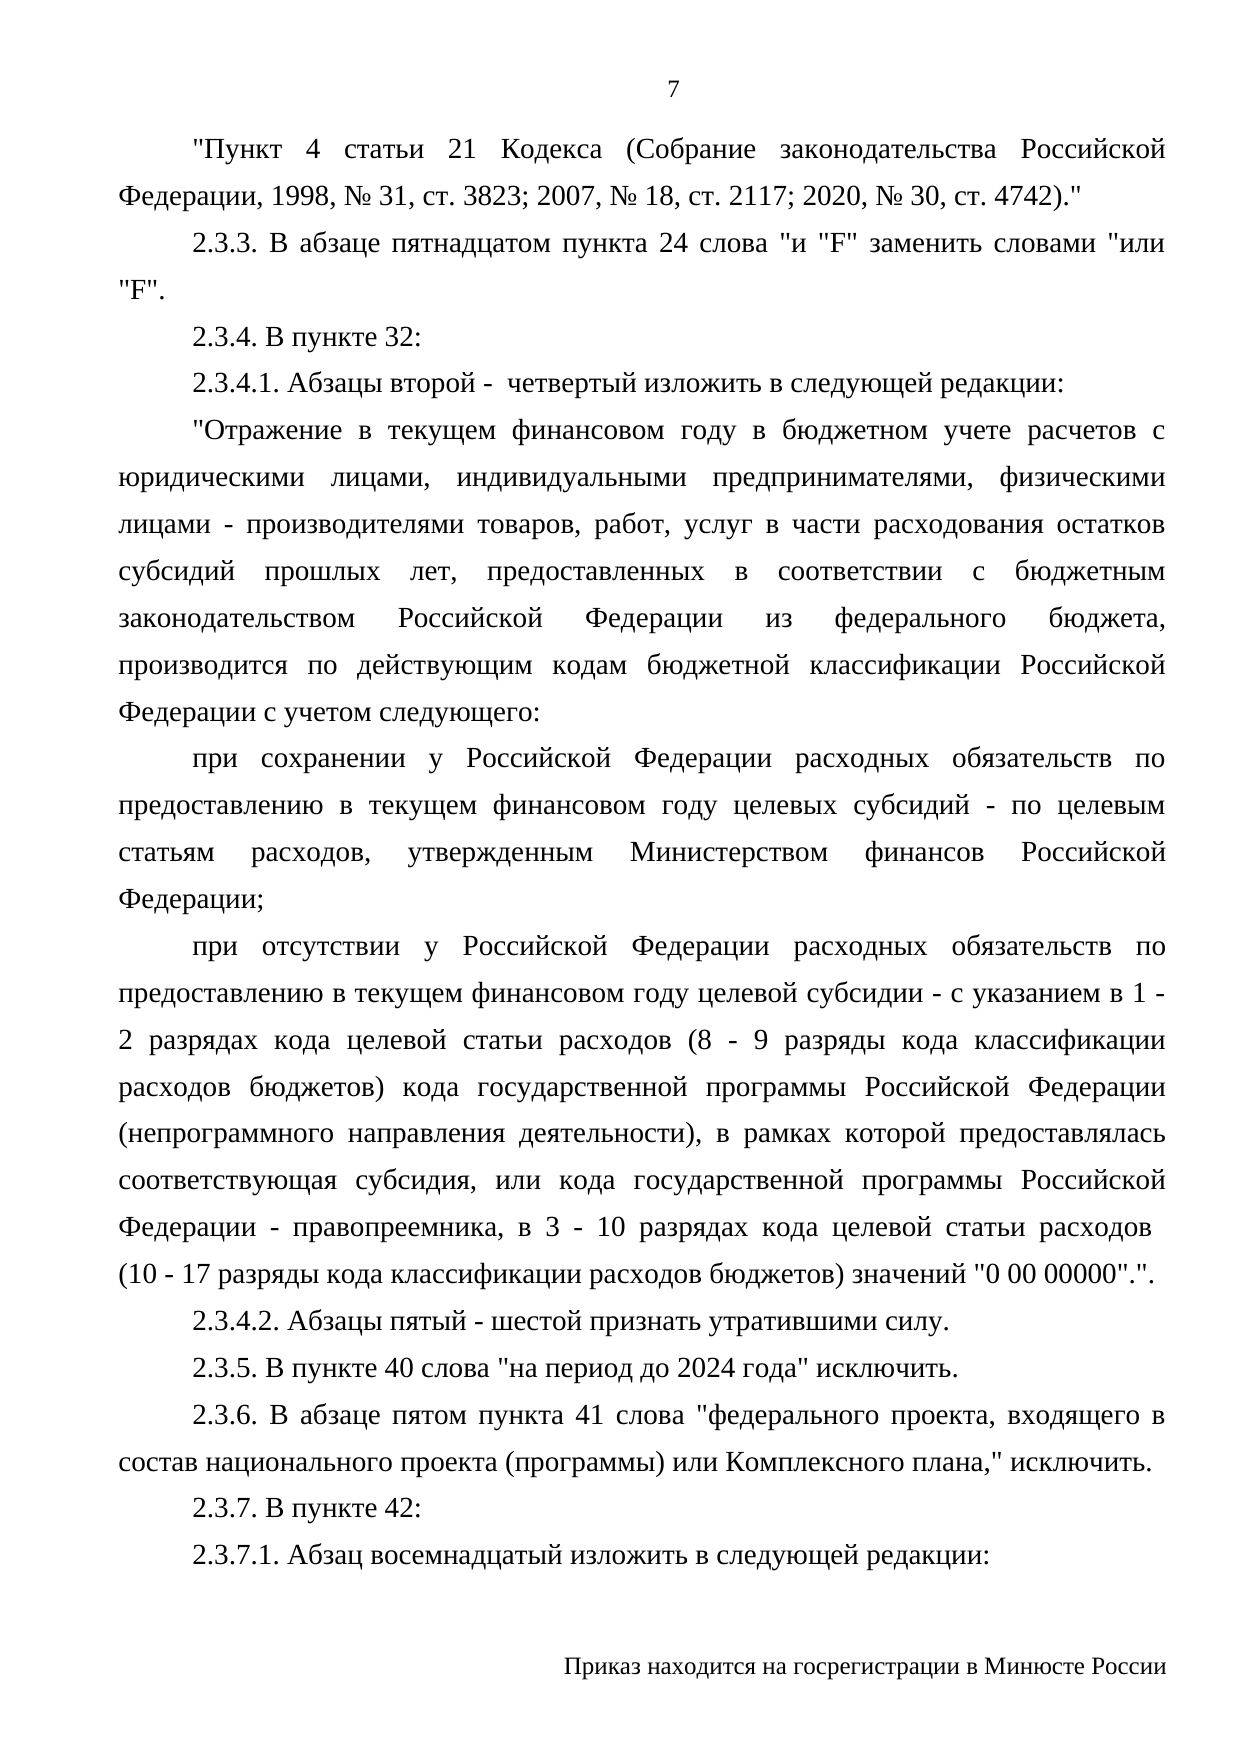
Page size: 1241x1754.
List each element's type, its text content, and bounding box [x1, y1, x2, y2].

list 2.3.4.2. Абзацы пятый - шестой признать утратившими силу. [118, 1303, 1167, 1337]
list при отсутствии у Российской Федерации расходных обязательств по предоставлению в текущем финансовом году целевой субсидии - с указанием в 1 - 2 разрядах кода целевой статьи расходов (8 - 9 разряды кода классификации расходов бюджетов) кода государственной программы Российской Федерации (непрограммного направления деятельности), в рамках которой предоставлялась соответствующая субсидия, или кода государственной программы Российской Федерации - правопреемника, в 3 - 10 разрядах кода целевой статьи расходов (10 - 17 разряды кода классификации расходов бюджетов) значений "0 00 00000".". [118, 928, 1167, 1290]
list "Пункт 4 статьи 21 Кодекса (Собрание законодательства Российской Федерации, 1998, № 31, ст. 3823; 2007, № 18, ст. 2117; 2020, № 30, ст. 4742)." [118, 131, 1167, 212]
list 2.3.7. В пункте 42: [118, 1491, 1167, 1524]
list 2.3.4.1. Абзацы второй - четвертый изложить в следующей редакции: [118, 366, 1167, 399]
list 2.3.4. В пункте 32: [118, 319, 1167, 352]
list 2.3.7.1. Абзац восемнадцатый изложить в следующей редакции: [118, 1537, 1167, 1571]
list при сохранении у Российской Федерации расходных обязательств по предоставлению в текущем финансовом году целевых субсидий - по целевым статьям расходов, утвержденным Министерством финансов Российской Федерации; [118, 741, 1167, 915]
list "Отражение в текущем финансовом году в бюджетном учете расчетов с юридическими лицами, индивидуальными предпринимателями, физическими лицами - производителями товаров, работ, услуг в части расходования остатков субсидий прошлых лет, предоставленных в соответствии с бюджетным законодательством Российской Федерации из федерального бюджета, производится по действующим кодам бюджетной классификации Российской Федерации с учетом следующего: [118, 412, 1167, 727]
list 2.3.5. В пункте 40 слова "на период до 2024 года" исключить. [118, 1350, 1167, 1383]
list 2.3.3. В абзаце пятнадцатом пункта 24 слова "и "F" заменить словами "или "F". [118, 225, 1167, 305]
list 2.3.6. В абзаце пятом пункта 41 слова "федерального проекта, входящего в состав национального проекта (программы) или Комплексного плана," исключить. [118, 1397, 1167, 1477]
